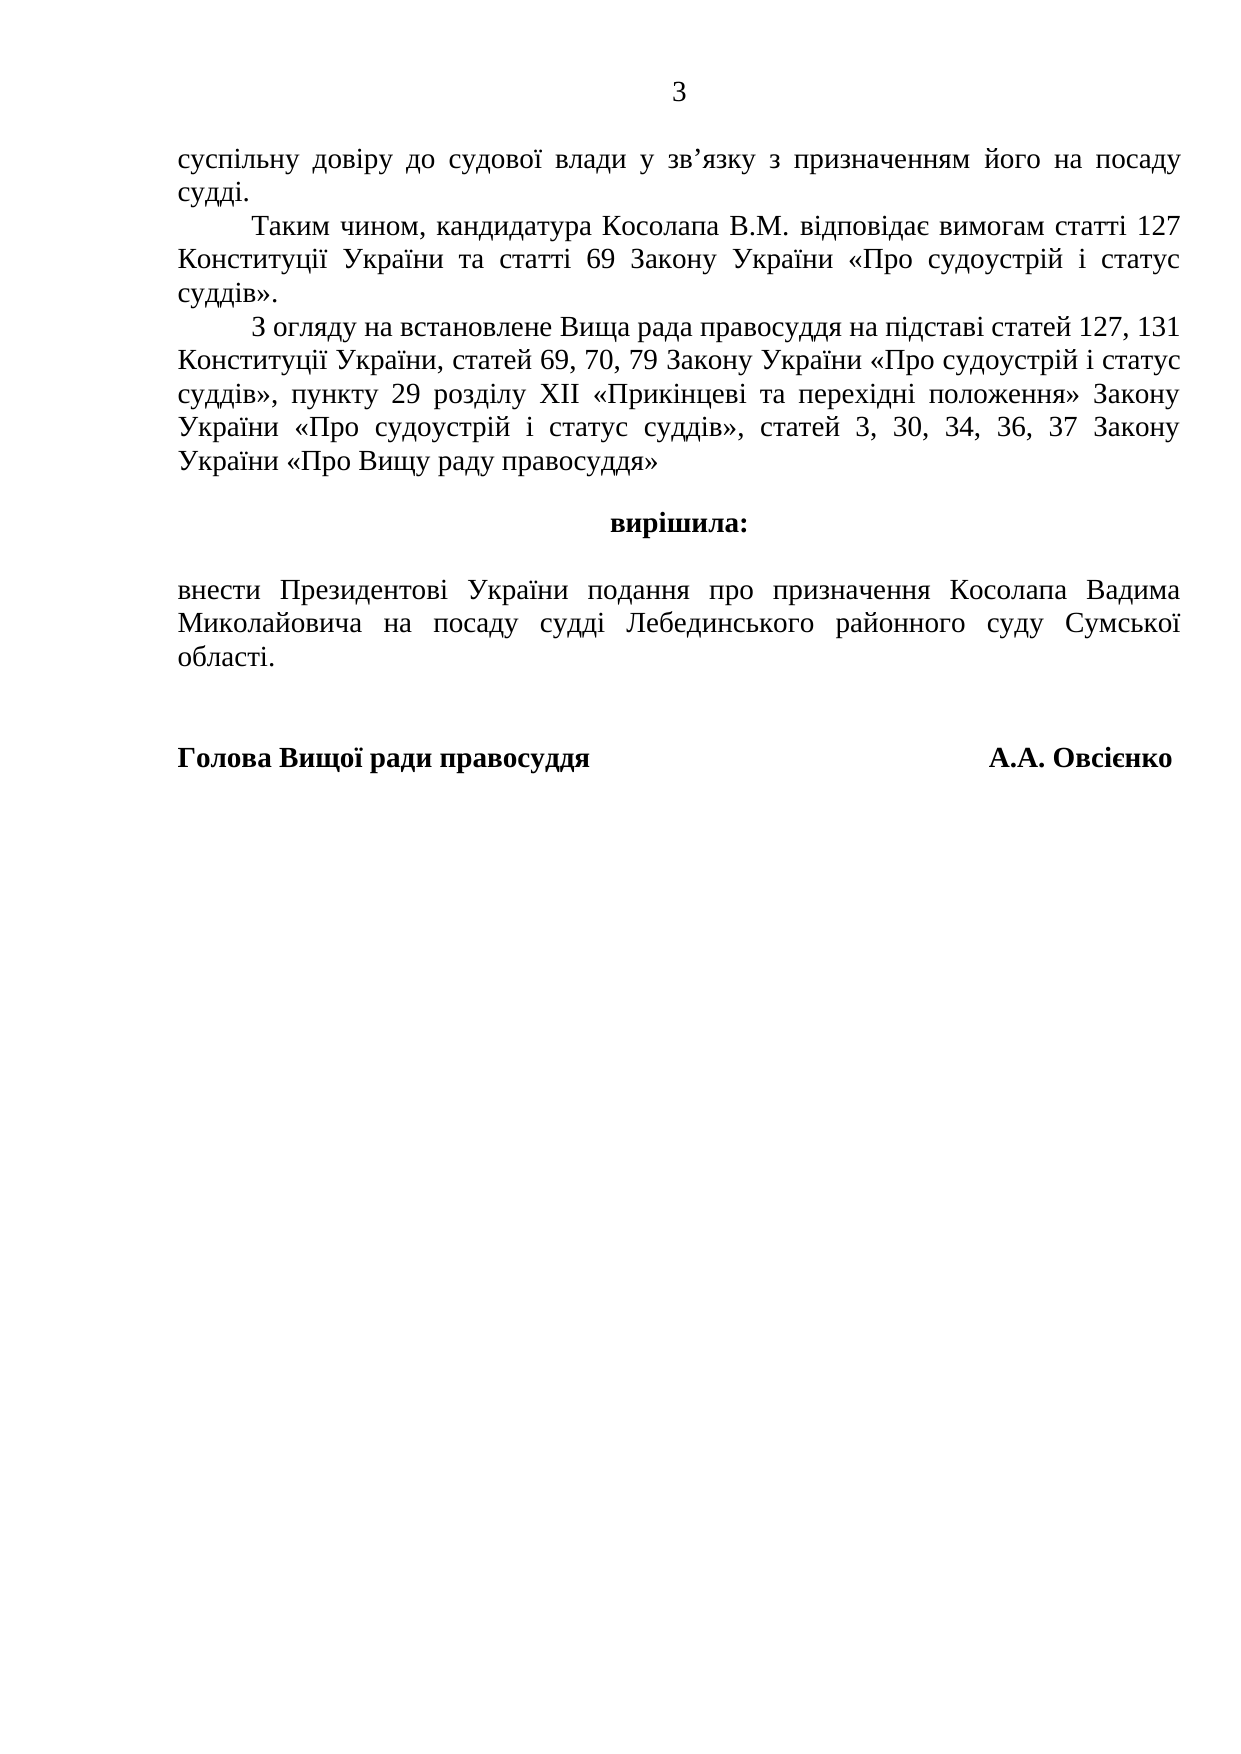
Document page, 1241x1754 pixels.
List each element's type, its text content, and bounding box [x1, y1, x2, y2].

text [177, 141, 1181, 208]
text Голова Вищої ради правосуддя А.А. Овсієнко [177, 740, 1181, 773]
text Таким чином, кандидатура Косолапа В.М. відповідає вимогам статті 127 Конституції України та статті 69 Закону України «Про судоустрій і статус суддів». [177, 208, 1181, 309]
text З огляду на встановлене Вища рада правосуддя на підставі статей 127, 131 Конституції України, статей 69, 70, 79 Закону України «Про судоустрій і статус суддів», пункту 29 розділу ХІІ «Прикінцеві та перехідні положення» Закону України «Про судоустрій і статус суддів», статей 3, 30, 34, 36, 37 Закону України «Про Вищу раду правосуддя» [177, 309, 1181, 476]
text вирішила: [177, 505, 1181, 538]
text внести Президентові України подання про призначення Косолапа Вадима Миколайовича на посаду судді Лебединського районного суду Сумської області. [177, 572, 1181, 673]
